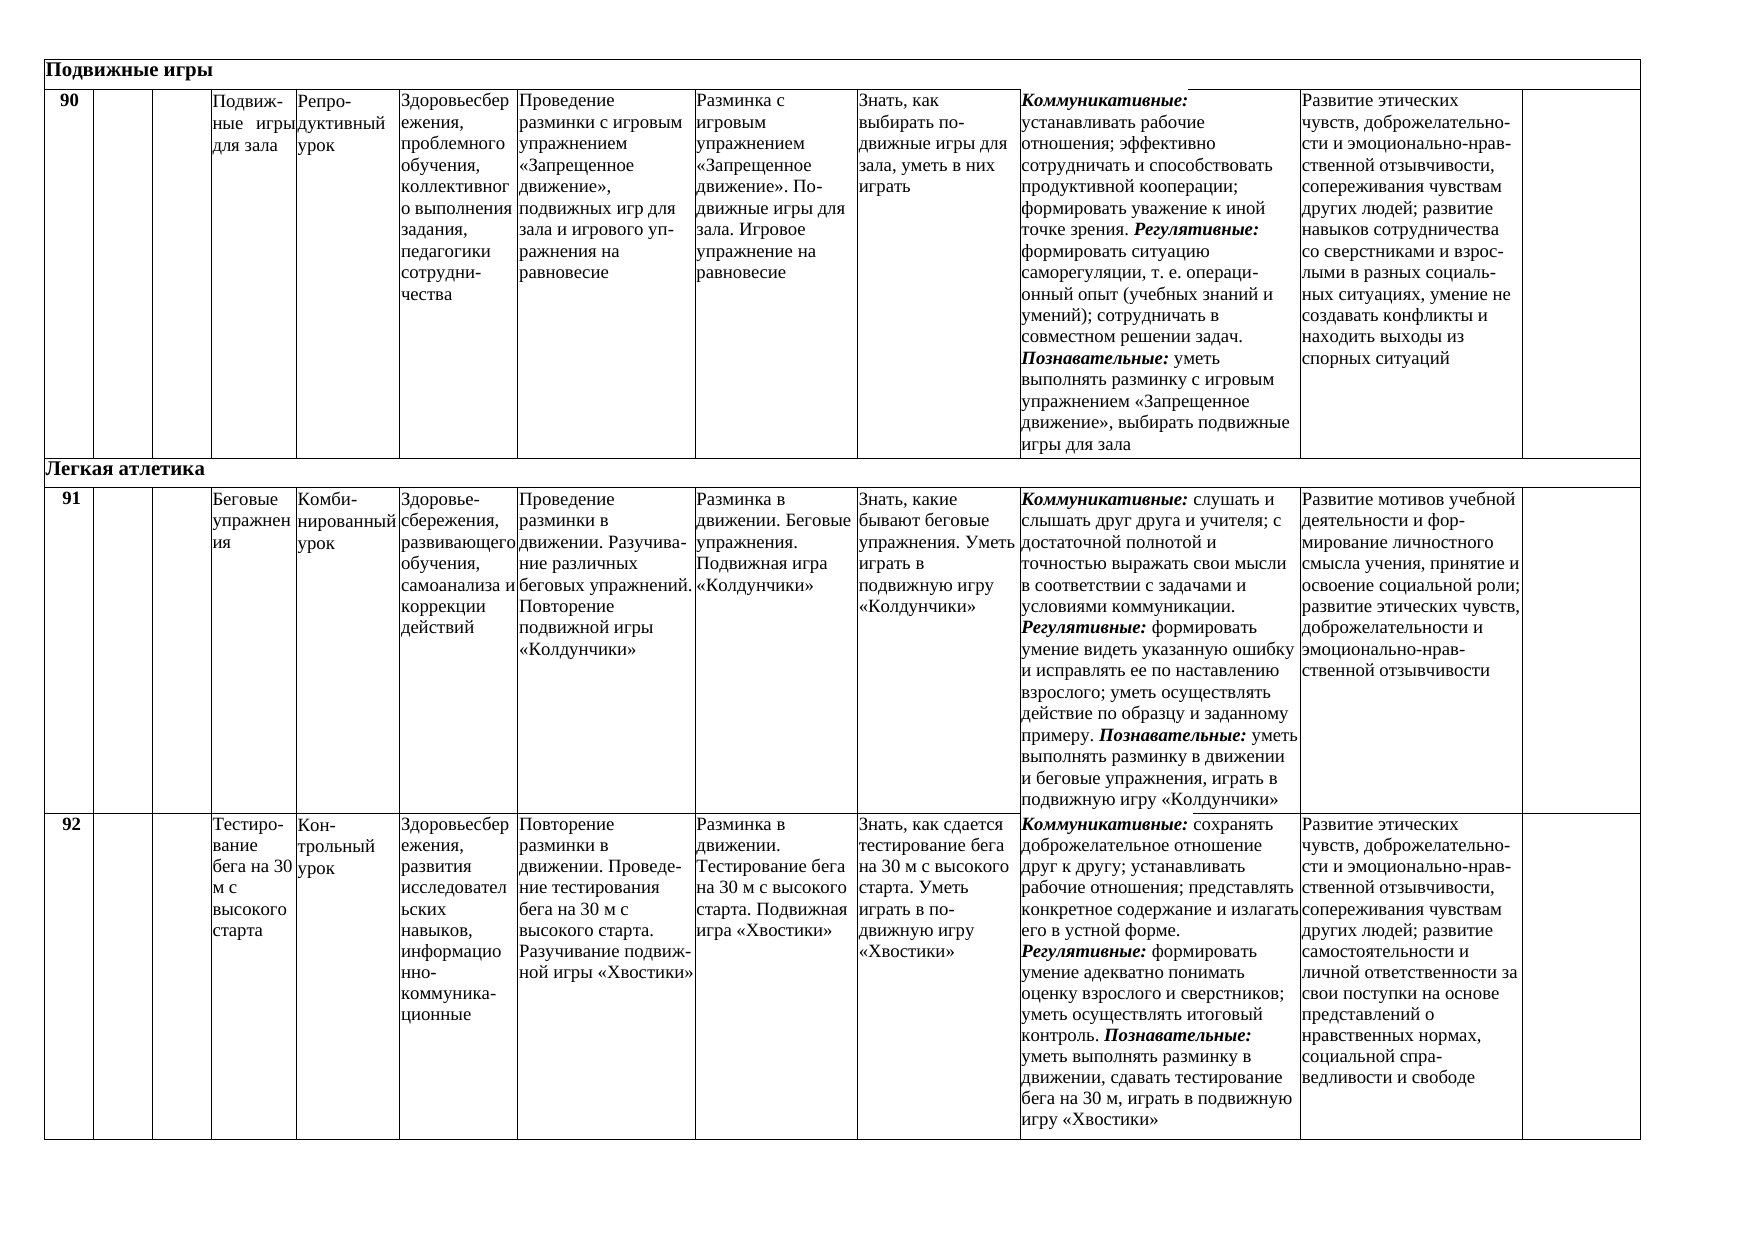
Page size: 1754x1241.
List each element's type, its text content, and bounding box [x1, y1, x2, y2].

table_cell [153, 814, 211, 1138]
table_cell Знать, как сдается тестирование бега на 30 м с высокого старта. Уметь играть в подвижную игру «Хвостики» [858, 814, 1020, 1138]
table_cell [153, 90, 211, 458]
table_cell 92 [45, 814, 93, 1138]
table_cell Беговые упражнения [212, 488, 296, 813]
table_cell Подвижные игры для зала [212, 90, 296, 458]
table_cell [1301, 814, 1522, 1138]
table_cell 91 [45, 488, 93, 813]
table_cell Репродуктивный урок [297, 90, 399, 458]
table_cell Контрольный урок [297, 814, 399, 1138]
table_cell [153, 488, 211, 813]
table_cell [1523, 90, 1640, 458]
table_cell [1523, 488, 1640, 813]
table_cell Легкая атлетика [45, 459, 1640, 487]
table_cell Здоровьесбережения, проблемного обучения, коллективного выполнения задания, педагогики сотрудничества [400, 90, 517, 458]
table_cell Коммуникативные: слушать и слышать друг друга и учителя; с достаточной полнотой и точностью выражать свои мысли в соответствии с задачами и условиями коммуникации. Регулятивные: формировать умение видеть указанную ошибку и исправлять ее по наставлению взрослого; уметь осуществлять действие по образцу и заданному примеру. Познавательные: уметь выполнять разминку в движении и беговые упражнения, играть в подвижную игру «Колдунчики» [1021, 488, 1300, 813]
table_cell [400, 814, 517, 1138]
table_cell Знать, какие бывают беговые упражнения. Уметь играть в подвижную игру «Колдунчики» [858, 488, 1020, 813]
table_cell Повторение разминки в движении. Проведение тестирования бега на 30 м с высокого старта. Разучивание подвижной игры «Хвостики» [518, 814, 695, 1138]
table_cell [94, 814, 152, 1138]
table_header Подвижные игры [45, 60, 1640, 89]
table_cell Развитие мотивов учебной деятельности и формирование личностного смысла учения, принятие и освоение социальной роли; развитие этических чувств, доброжелательности и эмоционально-нравственной отзывчивости [1301, 488, 1522, 813]
table_cell Развитие этических чувств, доброжелательности и эмоционально-нравственной отзывчивости, сопереживания чувствам других людей; развитие навыков сотрудничества со сверстниками и взрослыми в разных социальных ситуациях, умение не создавать конфликты и находить выходы из спорных ситуаций [1301, 90, 1522, 458]
table_cell Комбинированный урок [297, 488, 399, 813]
table_cell [1523, 814, 1640, 1138]
table_cell Коммуникативные: устанавливать рабочие отношения; эффективно сотрудничать и способствовать продуктивной кооперации; формировать уважение к иной точке зрения. Регулятивные: формировать ситуацию саморегуляции, т. е. операционный опыт (учебных знаний и умений); сотрудничать в совместном решении задач. Познавательные: уметь выполнять разминку с игровым упражнением «Запрещенное движение», выбирать подвижные игры для зала [1021, 90, 1300, 458]
table_cell [94, 488, 152, 813]
table_cell Проведение разминки в движении. Разучивание различных беговых упражнений. Повторение подвижной игры «Колдунчики» [518, 488, 695, 813]
table_cell Коммуникативные: сохранять доброжелательное отношение друг к другу; устанавливать рабочие отношения; представлять конкретное содержание и излагать его в устной форме. Регулятивные: формировать умение адекватно понимать оценку взрослого и сверстников; уметь осуществлять итоговый контроль. Познавательные: уметь выполнять разминку в движении, сдавать тестирование бега на 30 м, играть в подвижную игру «Хвостики» [1021, 814, 1300, 1138]
table_cell [94, 90, 152, 458]
table_cell 90 [45, 90, 93, 458]
table_cell Разминка в движении. Тестирование бега на 30 м с высокого старта. Подвижная игра «Хвостики» [696, 814, 857, 1138]
table_cell Разминка в движении. Беговые упражнения. Подвижная игра «Колдунчики» [696, 488, 857, 813]
table_cell Тестирование бега на 30 м с высокого старта [212, 814, 296, 1138]
table_cell Знать, как выбирать подвижные игры для зала, уметь в них играть [858, 90, 1020, 458]
table_cell Разминка с игровым упражнением «Запрещенное движение». Подвижные игры для зала. Игровое упражнение на равновесие [696, 90, 857, 458]
table_cell Здоровье- сбережения, развивающего обучения, самоанализа и коррекции действий [400, 488, 517, 813]
table_cell Проведение разминки с игровым упражнением «Запрещенное движение», подвижных игр для зала и игрового упражнения на равновесие [518, 90, 695, 458]
